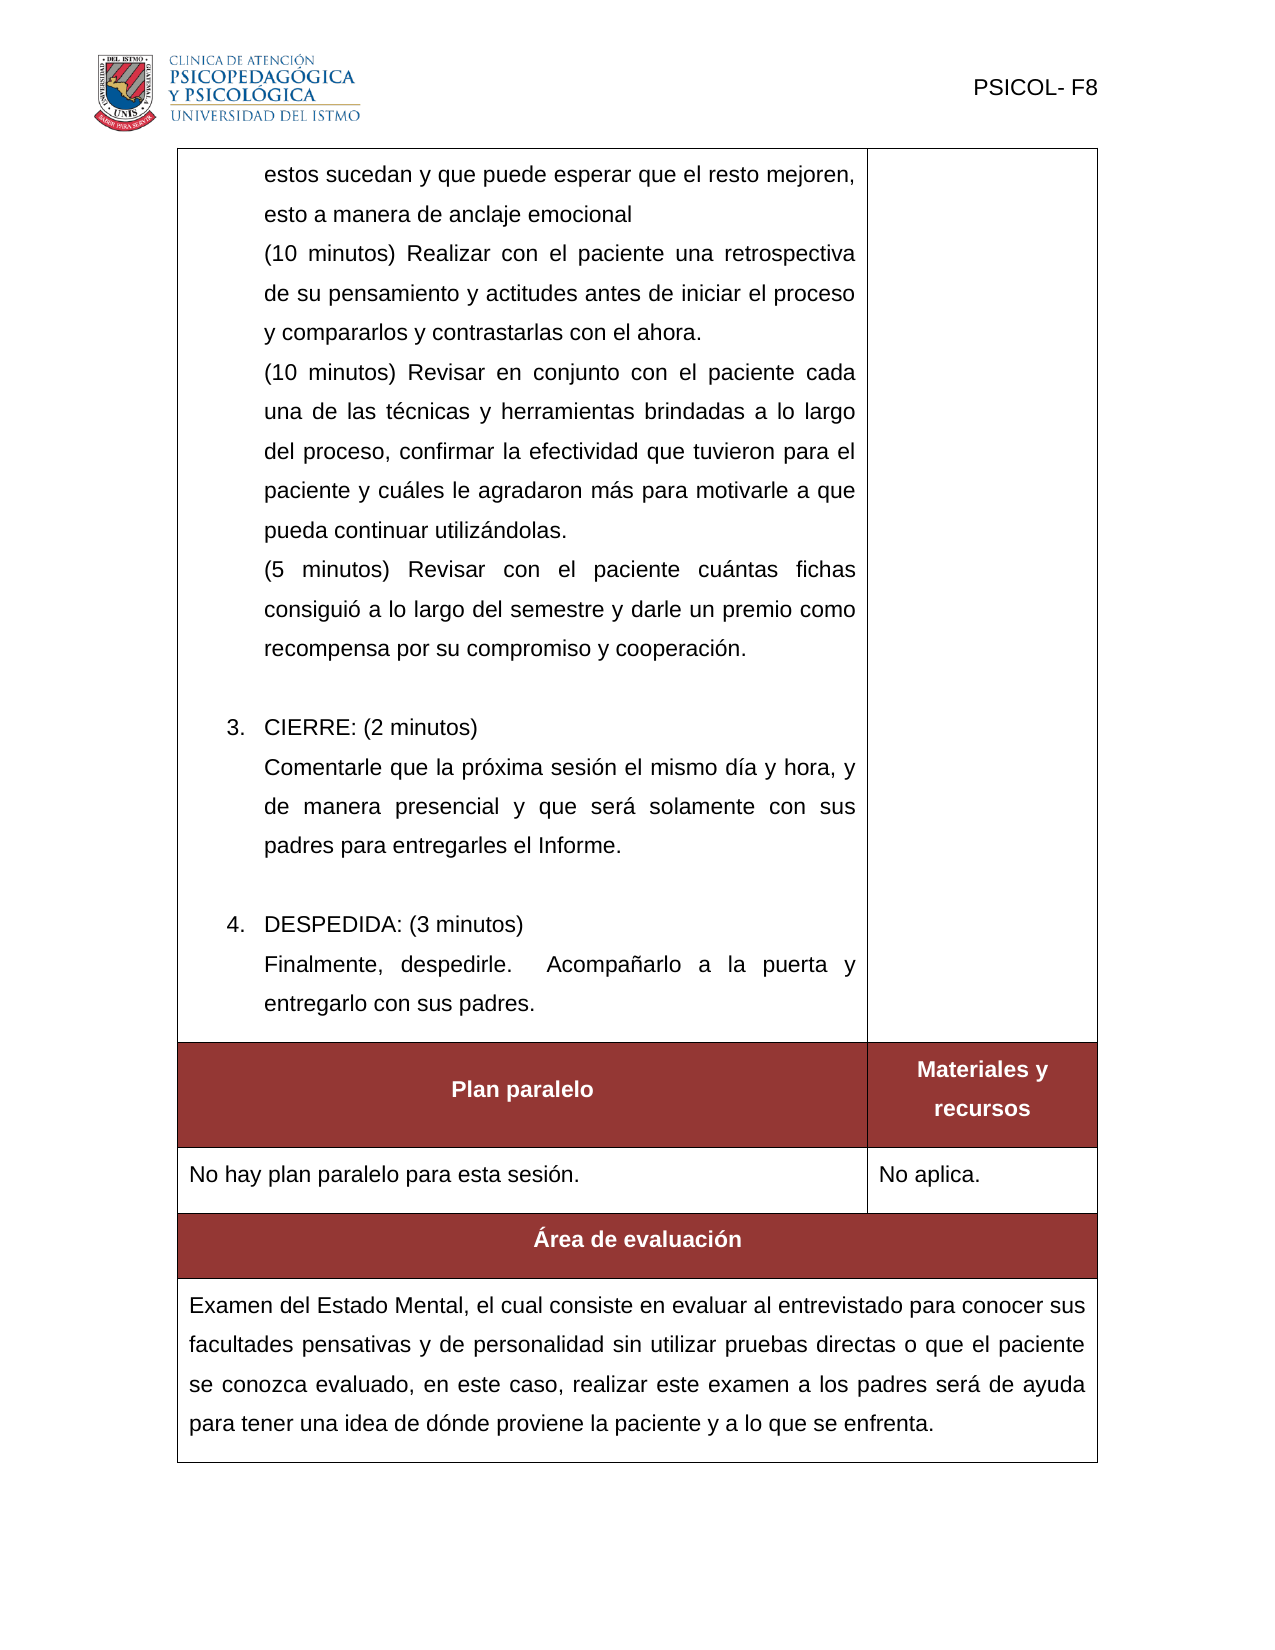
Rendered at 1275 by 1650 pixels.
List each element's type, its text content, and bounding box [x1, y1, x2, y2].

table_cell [178, 149, 867, 1042]
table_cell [868, 149, 1097, 1042]
table_cell No hay plan paralelo para esta sesión. [178, 1148, 867, 1213]
table_cell Área de evaluación [178, 1214, 1097, 1278]
table_cell No aplica. [868, 1148, 1097, 1213]
table_cell Plan paralelo [178, 1043, 867, 1147]
picture [42, 25, 422, 166]
table_cell Materiales y recursos [868, 1043, 1097, 1147]
table_cell Examen del Estado Mental, el cual consiste en evaluar al entrevistado para conocer sus facultades pensativas y de personalidad sin utilizar pruebas directas o que el paciente se conozca evaluado, en este caso, realizar este examen a los padres será de ayuda para tener una idea de dónde proviene la paciente y a lo que se enfrenta. [178, 1279, 1097, 1462]
